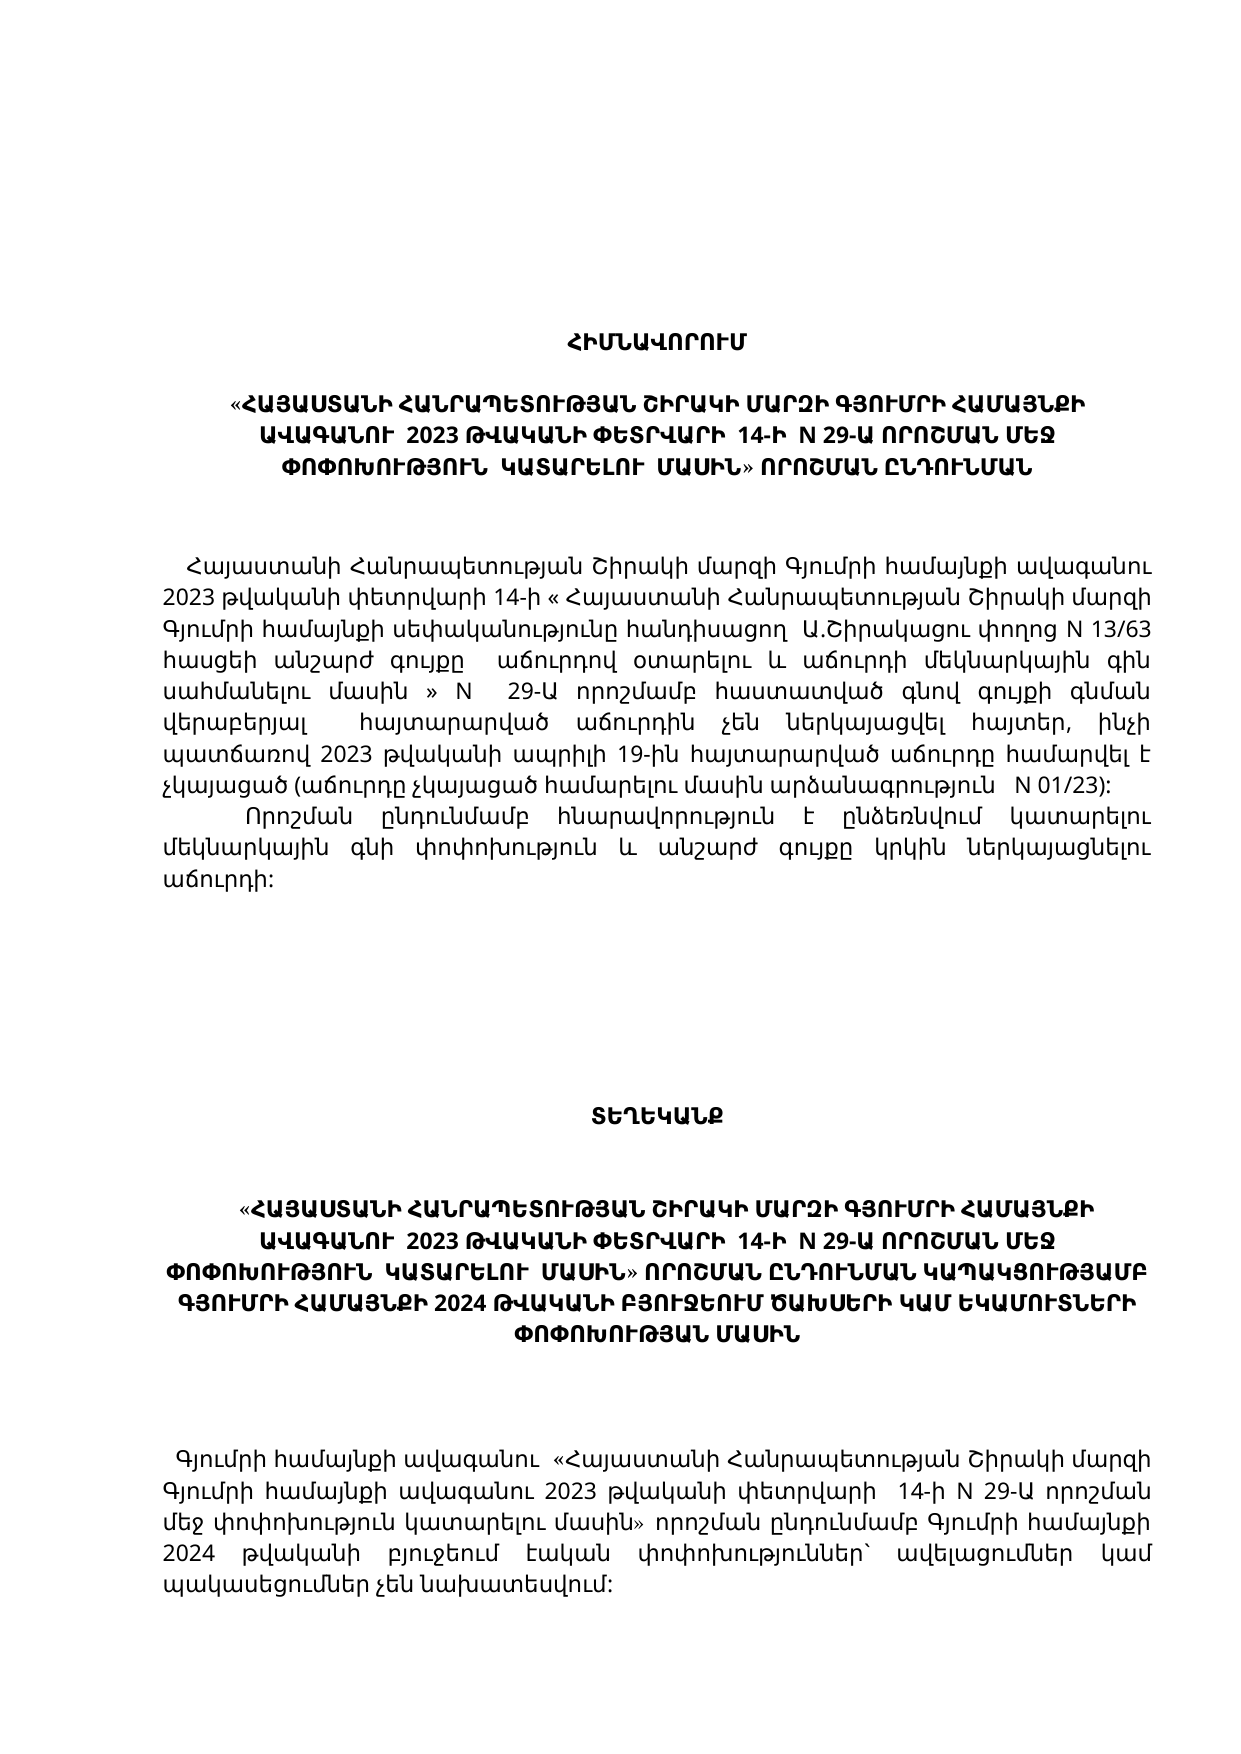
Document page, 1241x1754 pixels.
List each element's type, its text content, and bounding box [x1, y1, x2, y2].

text Հայաստանի Հանրապետության Շիրակի մարզի Գյումրի համայնքի ավագանու 2023 թվականի փետրվարի 14-ի « Հայաստանի Հանրապետության Շիրակի մարզի Գյումրի համայնքի սեփականությունը հանդիսացող Ա.Շիրակացու փողոց N 13/63 հասցեի անշարժ գույքը աճուրդով օտարելու և աճուրդի մեկնարկային գին սահմանելու մասին » N 29-Ա որոշմամբ հաստատված գնով գույքի գնման վերաբերյալ հայտարարված աճուրդին չեն ներկայացվել հայտեր, ինչի պատճառով 2023 թվականի ապրիլի 19-ին հայտարարված աճուրդը համարվել է չկայացած (աճուրդը չկայացած համարելու մասին արձանագրություն N 01/23): [162, 550, 1152, 800]
text Գյումրի համայնքի ավագանու Հայաստանի Հանրապետության Շիրակի մարզի Գյումրի համայնքի ավագանու 2023 թվականի փետրվարի 14-ի N 29-Ա որոշման մեջ փոփոխություն կատարելու մասին որոշման ընդունմամբ Գյումրի համայնքի 2024 թվականի բյուջեում էական փոփոխություններ` ավելացումներ կամ պակասեցումներ չեն նախատեսվում: [162, 1443, 1152, 1600]
text Որոշման ընդունմամբ հնարավորություն է ընձեռնվում կատարելու մեկնարկային գնի փոփոխություն և անշարժ գույքը կրկին ներկայացնելու աճուրդի: [162, 800, 1152, 894]
text ՏԵՂԵԿԱՆՔ [162, 1100, 1152, 1131]
text ՀԱՅԱՍՏԱՆԻ ՀԱՆՐԱՊԵՏՈՒԹՅԱՆ ՇԻՐԱԿԻ ՄԱՐԶԻ ԳՅՈՒՄՐԻ ՀԱՄԱՅՆՔԻ ԱՎԱԳԱՆՈՒ 2023 ԹՎԱԿԱՆԻ ՓԵՏՐՎԱՐԻ 14-Ի N 29-Ա ՈՐՈՇՄԱՆ ՄԵՋ ՓՈՓՈԽՈՒԹՅՈՒՆ ԿԱՏԱՐԵԼՈՒ ՄԱՍԻՆ ՈՐՈՇՄԱՆ ԸՆԴՈՒՆՄԱՆ ԿԱՊԱԿՑՈՒԹՅԱՄԲ ԳՅՈՒՄՐԻ ՀԱՄԱՅՆՔԻ 2024 ԹՎԱԿԱՆԻ ԲՅՈՒՋԵՈՒՄ ԾԱԽՍԵՐԻ ԿԱՄ ԵԿԱՄՈՒՏՆԵՐԻ ՓՈՓՈԽՈՒԹՅԱՆ ՄԱՍԻՆ [162, 1193, 1152, 1350]
text ՀԱՅԱՍՏԱՆԻ ՀԱՆՐԱՊԵՏՈՒԹՅԱՆ ՇԻՐԱԿԻ ՄԱՐԶԻ ԳՅՈՒՄՐԻ ՀԱՄԱՅՆՔԻ ԱՎԱԳԱՆՈՒ 2023 ԹՎԱԿԱՆԻ ՓԵՏՐՎԱՐԻ 14-Ի N 29-Ա ՈՐՈՇՄԱՆ ՄԵՋ ՓՈՓՈԽՈՒԹՅՈՒՆ ԿԱՏԱՐԵԼՈՒ ՄԱՍԻՆ ՈՐՈՇՄԱՆ ԸՆԴՈՒՆՄԱՆ [162, 388, 1152, 482]
text ՀԻՄՆԱՎՈՐՈՒՄ [162, 326, 1152, 357]
